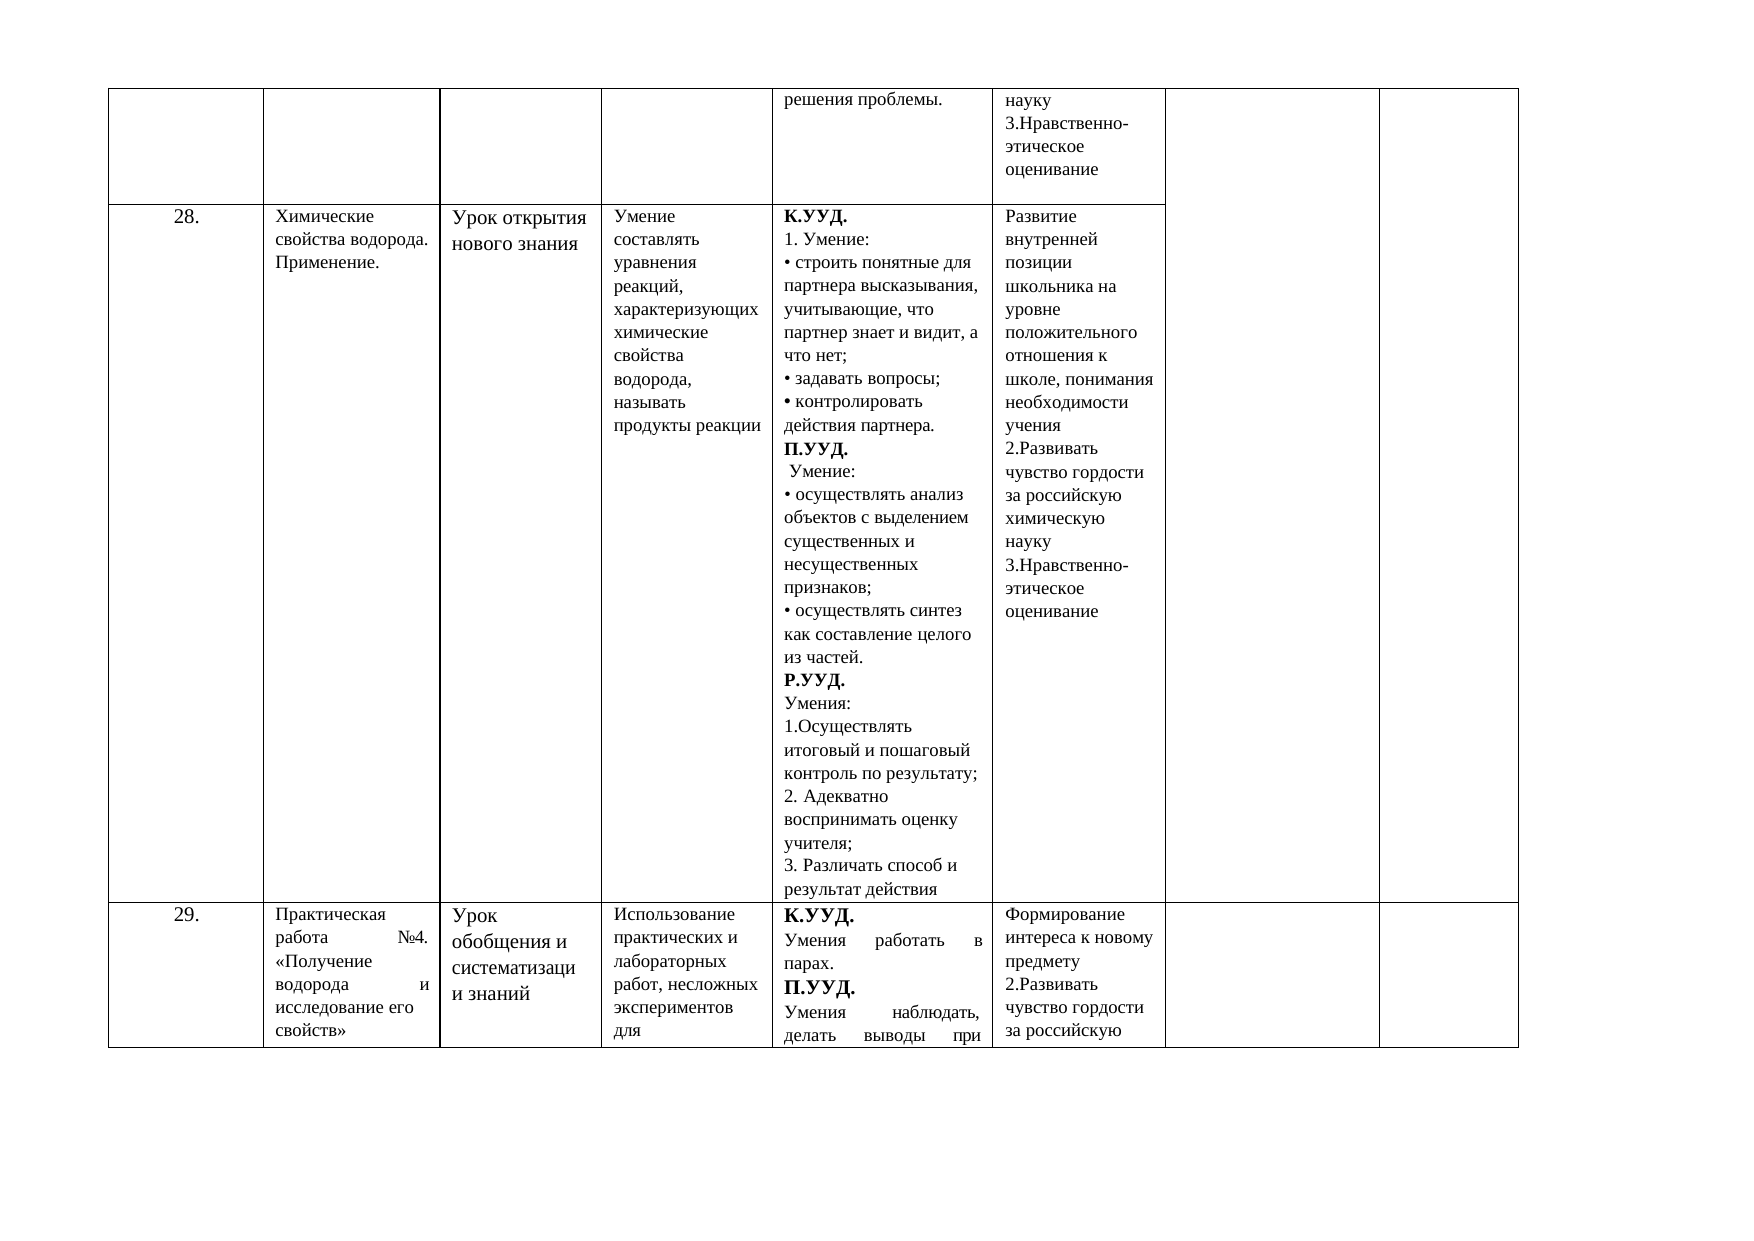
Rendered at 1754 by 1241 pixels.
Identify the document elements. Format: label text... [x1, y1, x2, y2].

table_cell 29. [109, 903, 263, 1047]
table_cell Развитие внутренней позиции школьника на уровне положительного отношения к школе, понимания необходимости учения 2.Развивать чувство гордости за российскую химическую науку 3.Нравственно- этическое оценивание [993, 205, 1165, 902]
table_cell Использование практических и лабораторных работ, несложных экспериментов для [602, 903, 772, 1047]
table_cell [264, 89, 439, 204]
table_cell [1166, 903, 1379, 1047]
table_cell [441, 89, 601, 204]
table_cell К.УУД. 1. Умение: строить понятные для партнера высказывания, учитывающие, что партнер знает и видит, а что нет; задавать вопросы; контролировать действия партнера. П.УУД. Умение: осуществлять анализ объектов с выделением существенных и несущественных признаков; осуществлять синтез как составление целого из частей. Р.УУД. Умения: 1.Осуществлять итоговый и пошаговый контроль по результату; Адекватно воспринимать оценку учителя; Различать способ и результат действия [773, 205, 992, 902]
table_cell Умение составлять уравнения реакций, характеризующих химические свойства водорода, называть продукты реакции [602, 205, 772, 902]
table_cell [1380, 903, 1518, 1047]
table_cell [602, 89, 772, 204]
table_cell [1380, 89, 1518, 902]
table_cell 28. [109, 205, 263, 902]
table_cell [109, 89, 263, 204]
table_cell Урок обобщения и систематизаци и знаний [441, 903, 601, 1047]
table_cell К.УУД. Умения работать в парах. П.УУД. Умения наблюдать, делать выводы при [773, 903, 992, 1047]
table_cell [1166, 89, 1379, 902]
table_cell решения проблемы. [773, 89, 992, 204]
table_cell Урок открытия нового знания [441, 205, 601, 902]
table_cell науку 3.Нравственно- этическое оценивание [993, 89, 1165, 204]
table_cell Формирование интереса к новому предмету 2.Развивать чувство гордости за российскую [993, 903, 1165, 1047]
table_cell Практическая работа №4. «Получение водорода и исследование его свойств» [264, 903, 439, 1047]
table_cell Химические свойства водорода. Применение. [264, 205, 439, 902]
